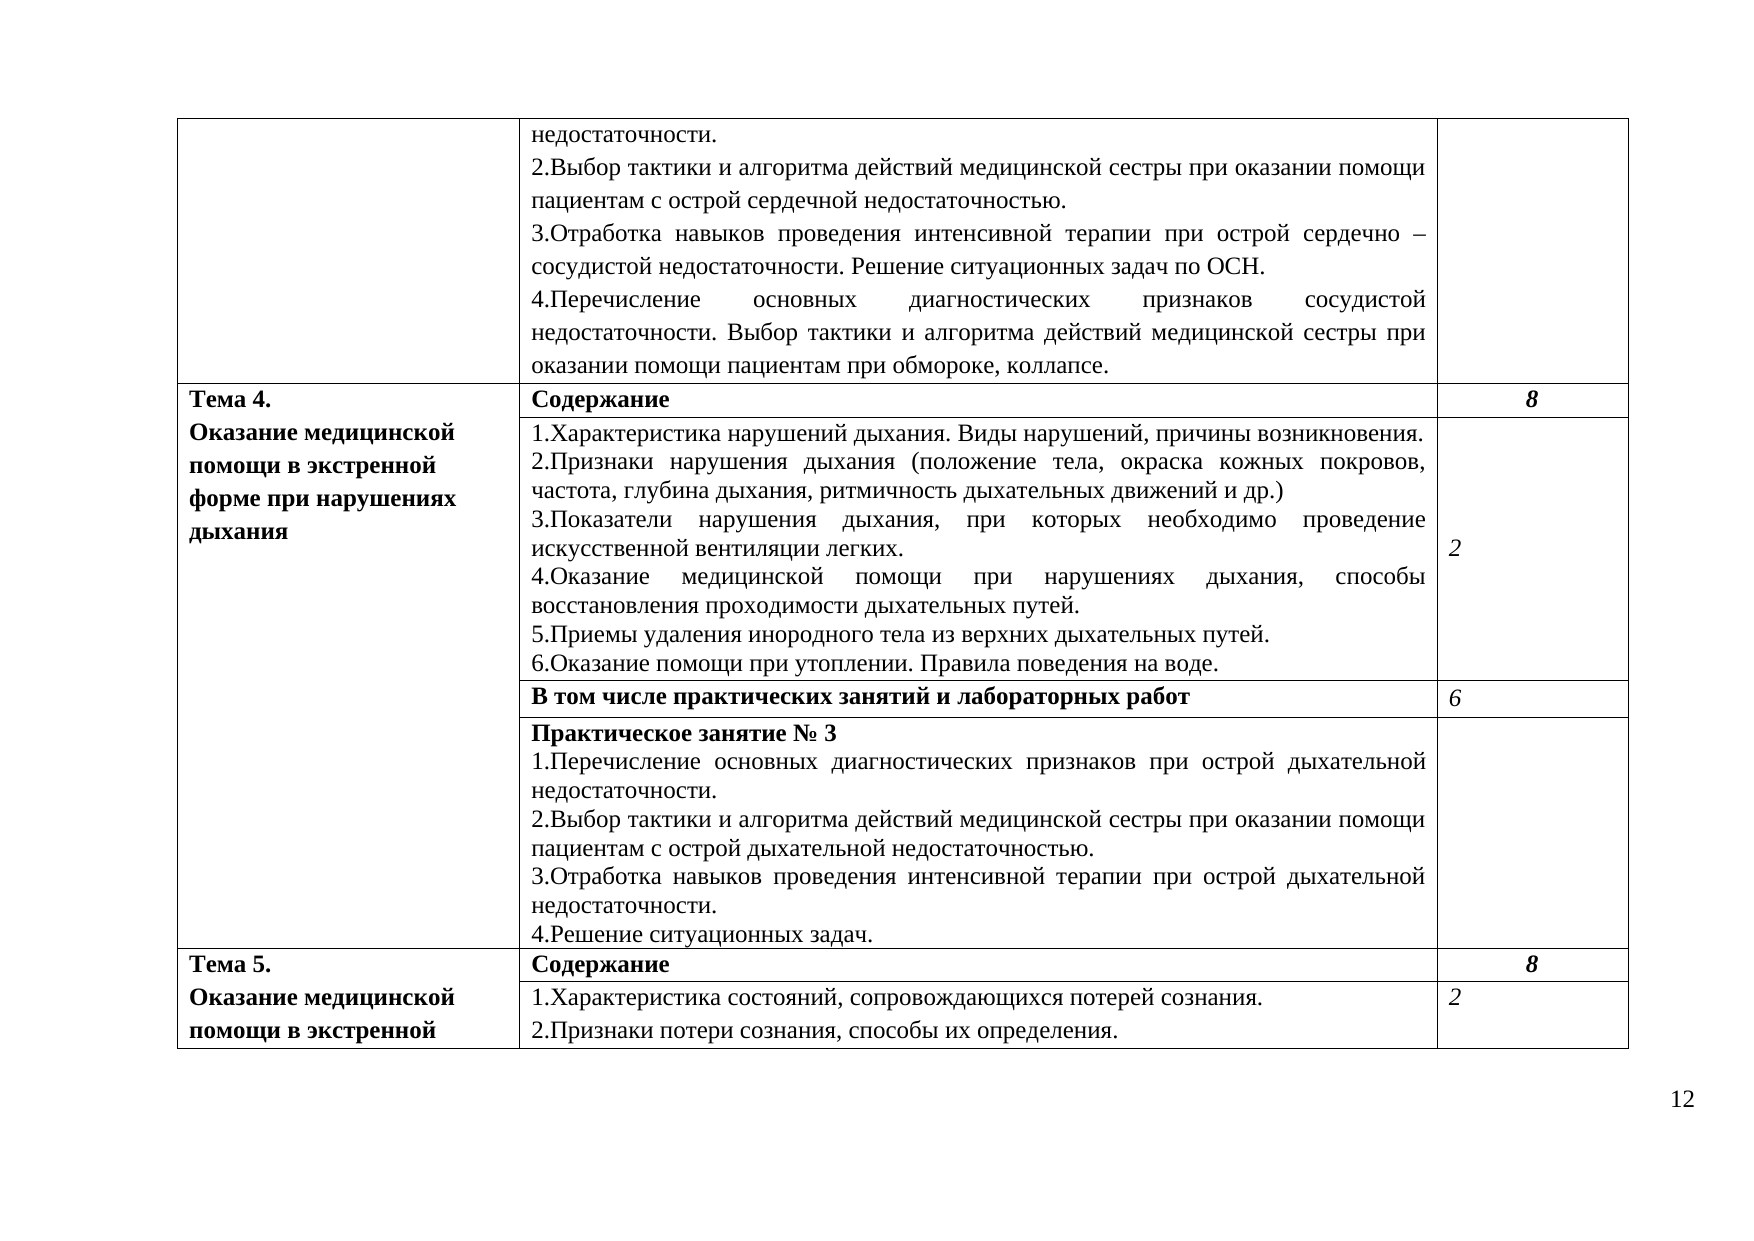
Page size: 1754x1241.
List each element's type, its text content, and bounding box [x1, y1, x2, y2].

table_cell 6 [1438, 681, 1628, 717]
table_cell 1.Характеристика нарушений дыхания. Виды нарушений, причины возникновения. 2.Признаки нарушения дыхания (положение тела, окраска кожных покровов, частота, глубина дыхания, ритмичность дыхательных движений и др.) 3.Показатели нарушения дыхания, при которых необходимо проведение искусственной вентиляции легких. 4.Оказание медицинской помощи при нарушениях дыхания, способы восстановления проходимости дыхательных путей. 5.Приемы удаления инородного тела из верхних дыхательных путей. 6.Оказание помощи при утоплении. Правила поведения на воде. [520, 418, 1437, 680]
table_cell [1438, 718, 1628, 948]
table_cell В том числе практических занятий и лабораторных работ [520, 681, 1437, 717]
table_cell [520, 982, 1437, 1048]
table_cell Содержание [520, 384, 1437, 417]
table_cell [520, 119, 1437, 383]
table_cell [1438, 119, 1628, 383]
table_cell Практическое занятие № 3 1.Перечисление основных диагностических признаков при острой дыхательной недостаточности. 2.Выбор тактики и алгоритма действий медицинской сестры при оказании помощи пациентам с острой дыхательной недостаточностью. 3.Отработка навыков проведения интенсивной терапии при острой дыхательной недостаточности. 4.Решение ситуационных задач. [520, 718, 1437, 948]
table_cell 2 [1438, 418, 1628, 680]
table_cell 8 [1438, 384, 1628, 417]
table_cell Тема 4. Оказание медицинской помощи в экстренной форме при нарушениях дыхания [178, 384, 519, 948]
table_cell 8 [1438, 949, 1628, 981]
table_cell Содержание [520, 949, 1437, 981]
table_cell 2 [1438, 982, 1628, 1048]
table_cell Тема 5. Оказание медицинской помощи в экстренной форме при коматозных состояниях и шоках различной этиологии. [178, 949, 519, 1048]
